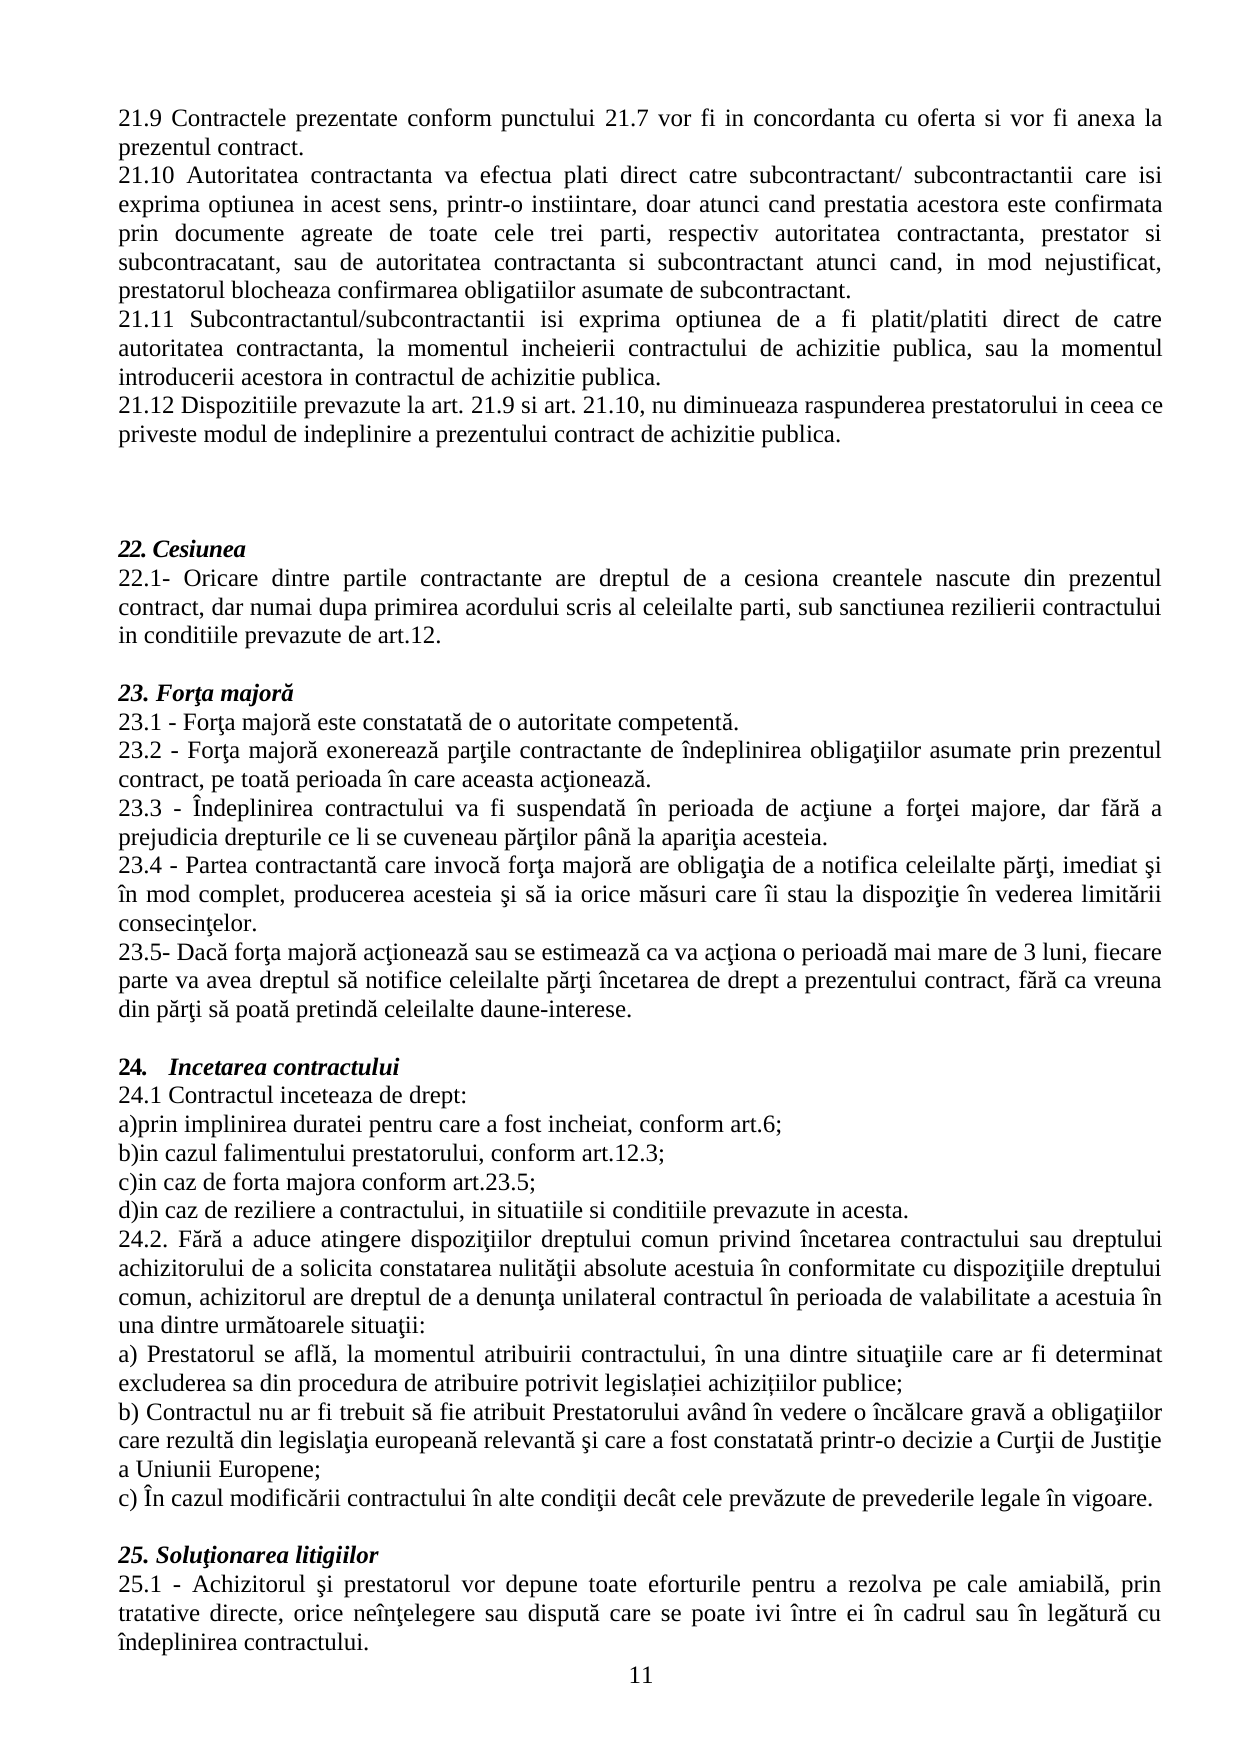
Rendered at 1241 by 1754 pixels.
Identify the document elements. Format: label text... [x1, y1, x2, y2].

text a)prin implinirea duratei pentru care a fost incheiat, conform art.6; [118, 1109, 1163, 1138]
text 25.1 - Achizitorul şi prestatorul vor depune toate eforturile pentru a rezolva pe cale amiabilă, prin tratative directe, orice neînţelegere sau dispută care se poate ivi între ei în cadrul sau în legătură cu îndeplinirea contractului. [118, 1569, 1163, 1656]
text d)in caz de reziliere a contractului, in situatiile si conditiile prevazute in acesta. [118, 1196, 1163, 1224]
text 23.5- Dacă forţa majoră acţionează sau se estimează ca va acţiona o perioadă mai mare de 3 luni, fiecare parte va avea dreptul să notifice celeilalte părţi încetarea de drept a prezentului contract, fără ca vreuna din părţi să poată pretindă celeilalte daune-interese. [118, 937, 1163, 1023]
text c)in caz de forta majora conform art.23.5; [118, 1167, 1163, 1196]
text b) Contractul nu ar fi trebuit să fie atribuit Prestatorului având în vedere o încălcare gravă a obligaţiilor care rezultă din legislaţia europeană relevantă şi care a fost constatată printr-o decizie a Curţii de Justiţie a Uniunii Europene; [118, 1397, 1163, 1483]
text 21.11 Subcontractantul/subcontractantii isi exprima optiunea de a fi platit/platiti direct de catre autoritatea contractanta, la momentul incheierii contractului de achizitie publica, sau la momentul introducerii acestora in contractul de achizitie publica. [118, 304, 1163, 391]
text 24. Incetarea contractului [118, 1052, 1163, 1081]
text 23. Forţa majoră [118, 678, 1163, 707]
text c) În cazul modificării contractului în alte condiţii decât cele prevăzute de prevederile legale în vigoare. [118, 1483, 1163, 1512]
text b)in cazul falimentului prestatorului, conform art.12.3; [118, 1138, 1163, 1167]
text 21.12 Dispozitiile prevazute la art. 21.9 si art. 21.10, nu diminueaza raspunderea prestatorului in ceea ce priveste modul de indeplinire a prezentului contract de achizitie publica. [118, 391, 1163, 448]
text 23.3 - Îndeplinirea contractului va fi suspendată în perioada de acţiune a forţei majore, dar fără a prejudicia drepturile ce li se cuveneau părţilor până la apariţia acesteia. [118, 793, 1163, 851]
text 23.1 - Forţa majoră este constatată de o autoritate competentă. [118, 707, 1163, 736]
text 21.9 Contractele prezentate conform punctului 21.7 vor fi in concordanta cu oferta si vor fi anexa la prezentul contract. [118, 103, 1163, 161]
text 22. Cesiunea [118, 534, 1163, 563]
text 25. Soluţionarea litigiilor [118, 1541, 1163, 1569]
text 23.2 - Forţa majoră exonerează parţile contractante de îndeplinirea obligaţiilor asumate prin prezentul contract, pe toată perioada în care aceasta acţionează. [118, 736, 1163, 793]
text 24.1 Contractul inceteaza de drept: [118, 1081, 1163, 1109]
text 24.2. Fără a aduce atingere dispoziţiilor dreptului comun privind încetarea contractului sau dreptului achizitorului de a solicita constatarea nulităţii absolute acestuia în conformitate cu dispoziţiile dreptului comun, achizitorul are dreptul de a denunţa unilateral contractul în perioada de valabilitate a acestuia în una dintre următoarele situaţii: [118, 1224, 1163, 1339]
text a) Prestatorul se află, la momentul atribuirii contractului, în una dintre situaţiile care ar fi determinat excluderea sa din procedura de atribuire potrivit legislației achizițiilor publice; [118, 1339, 1163, 1397]
text 21.10 Autoritatea contractanta va efectua plati direct catre subcontractant/ subcontractantii care isi exprima optiunea in acest sens, printr-o instiintare, doar atunci cand prestatia acestora este confirmata prin documente agreate de toate cele trei parti, respectiv autoritatea contractanta, prestator si subcontracatant, sau de autoritatea contractanta si subcontractant atunci cand, in mod nejustificat, prestatorul blocheaza confirmarea obligatiilor asumate de subcontractant. [118, 161, 1163, 304]
text 23.4 - Partea contractantă care invocă forţa majoră are obligaţia de a notifica celeilalte părţi, imediat şi în mod complet, producerea acesteia şi să ia orice măsuri care îi stau la dispoziţie în vederea limitării consecinţelor. [118, 851, 1163, 937]
text 22.1- Oricare dintre partile contractante are dreptul de a cesiona creantele nascute din prezentul contract, dar numai dupa primirea acordului scris al celeilalte parti, sub sanctiunea rezilierii contractului in conditiile prevazute de art.12. [118, 563, 1163, 649]
